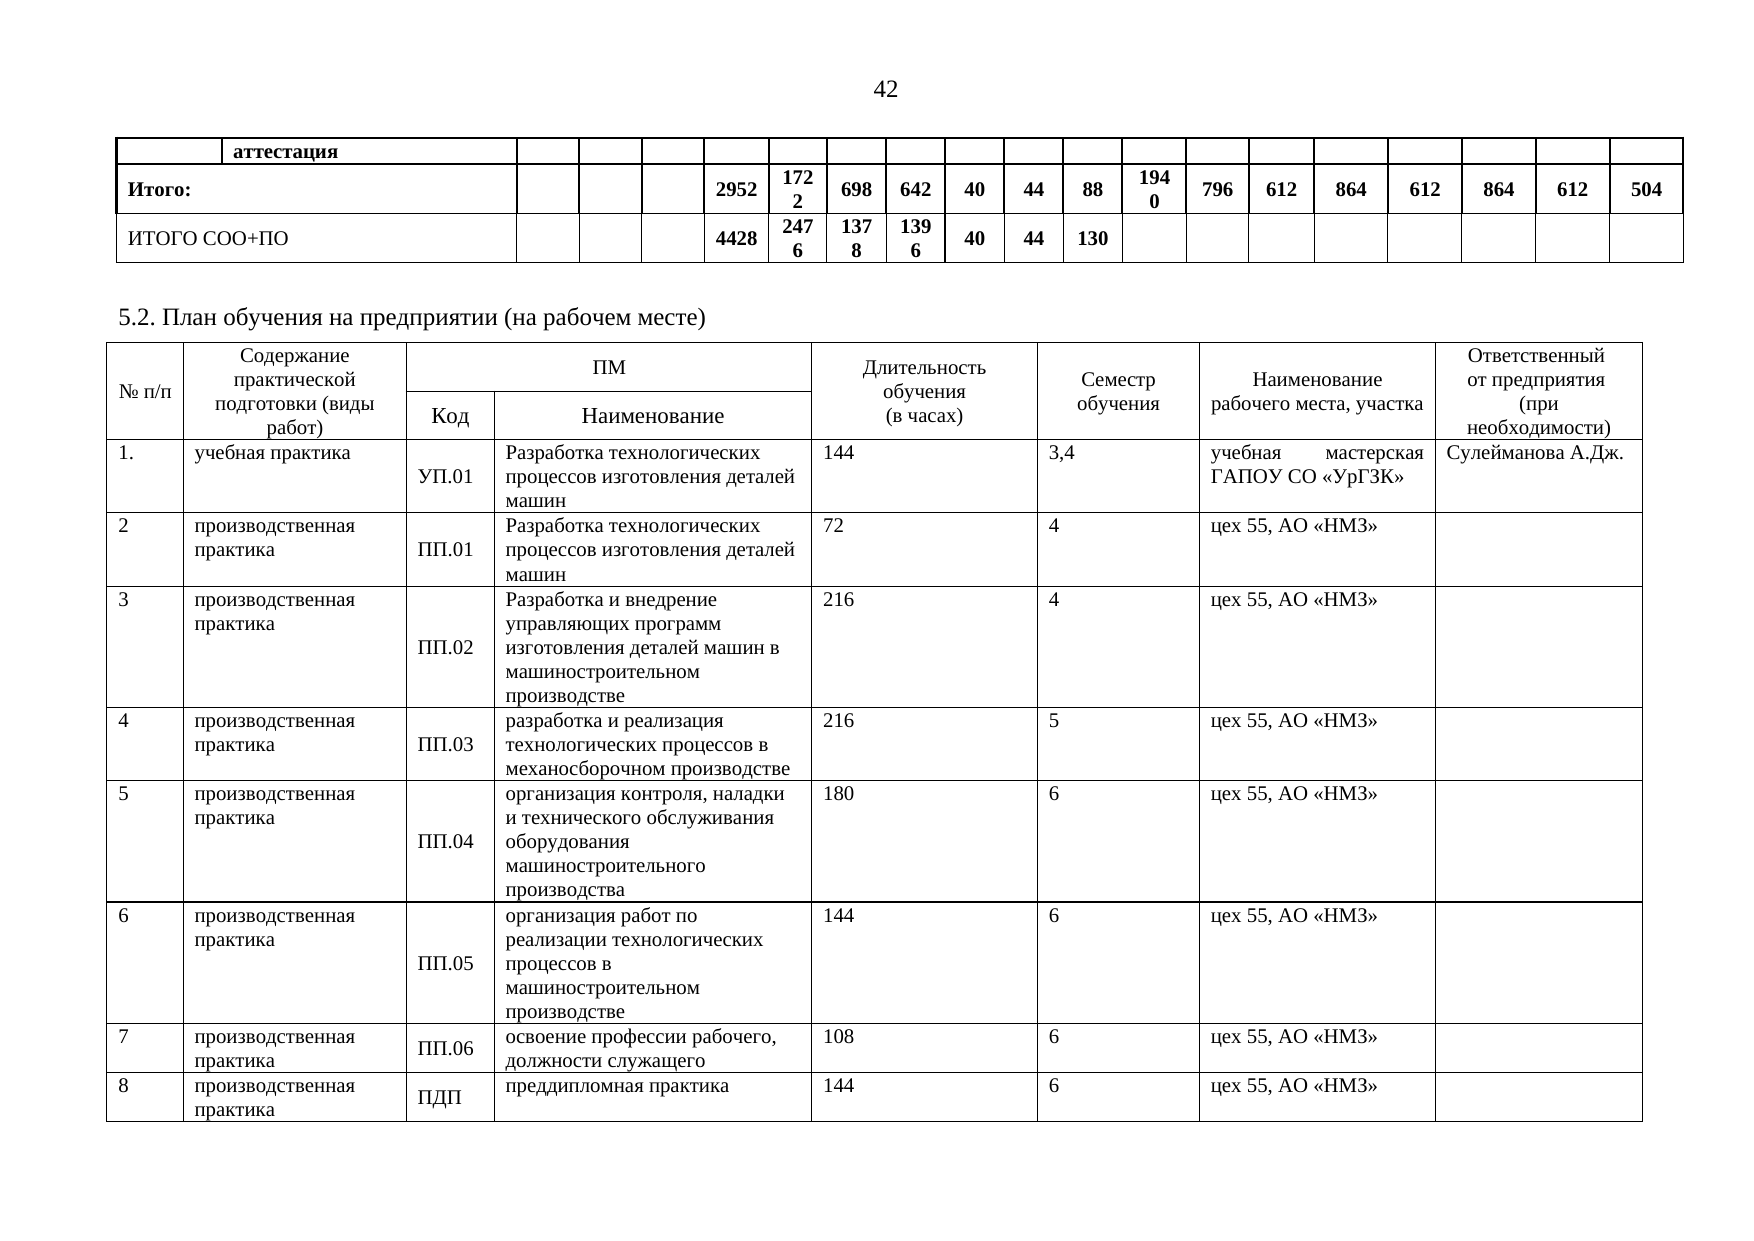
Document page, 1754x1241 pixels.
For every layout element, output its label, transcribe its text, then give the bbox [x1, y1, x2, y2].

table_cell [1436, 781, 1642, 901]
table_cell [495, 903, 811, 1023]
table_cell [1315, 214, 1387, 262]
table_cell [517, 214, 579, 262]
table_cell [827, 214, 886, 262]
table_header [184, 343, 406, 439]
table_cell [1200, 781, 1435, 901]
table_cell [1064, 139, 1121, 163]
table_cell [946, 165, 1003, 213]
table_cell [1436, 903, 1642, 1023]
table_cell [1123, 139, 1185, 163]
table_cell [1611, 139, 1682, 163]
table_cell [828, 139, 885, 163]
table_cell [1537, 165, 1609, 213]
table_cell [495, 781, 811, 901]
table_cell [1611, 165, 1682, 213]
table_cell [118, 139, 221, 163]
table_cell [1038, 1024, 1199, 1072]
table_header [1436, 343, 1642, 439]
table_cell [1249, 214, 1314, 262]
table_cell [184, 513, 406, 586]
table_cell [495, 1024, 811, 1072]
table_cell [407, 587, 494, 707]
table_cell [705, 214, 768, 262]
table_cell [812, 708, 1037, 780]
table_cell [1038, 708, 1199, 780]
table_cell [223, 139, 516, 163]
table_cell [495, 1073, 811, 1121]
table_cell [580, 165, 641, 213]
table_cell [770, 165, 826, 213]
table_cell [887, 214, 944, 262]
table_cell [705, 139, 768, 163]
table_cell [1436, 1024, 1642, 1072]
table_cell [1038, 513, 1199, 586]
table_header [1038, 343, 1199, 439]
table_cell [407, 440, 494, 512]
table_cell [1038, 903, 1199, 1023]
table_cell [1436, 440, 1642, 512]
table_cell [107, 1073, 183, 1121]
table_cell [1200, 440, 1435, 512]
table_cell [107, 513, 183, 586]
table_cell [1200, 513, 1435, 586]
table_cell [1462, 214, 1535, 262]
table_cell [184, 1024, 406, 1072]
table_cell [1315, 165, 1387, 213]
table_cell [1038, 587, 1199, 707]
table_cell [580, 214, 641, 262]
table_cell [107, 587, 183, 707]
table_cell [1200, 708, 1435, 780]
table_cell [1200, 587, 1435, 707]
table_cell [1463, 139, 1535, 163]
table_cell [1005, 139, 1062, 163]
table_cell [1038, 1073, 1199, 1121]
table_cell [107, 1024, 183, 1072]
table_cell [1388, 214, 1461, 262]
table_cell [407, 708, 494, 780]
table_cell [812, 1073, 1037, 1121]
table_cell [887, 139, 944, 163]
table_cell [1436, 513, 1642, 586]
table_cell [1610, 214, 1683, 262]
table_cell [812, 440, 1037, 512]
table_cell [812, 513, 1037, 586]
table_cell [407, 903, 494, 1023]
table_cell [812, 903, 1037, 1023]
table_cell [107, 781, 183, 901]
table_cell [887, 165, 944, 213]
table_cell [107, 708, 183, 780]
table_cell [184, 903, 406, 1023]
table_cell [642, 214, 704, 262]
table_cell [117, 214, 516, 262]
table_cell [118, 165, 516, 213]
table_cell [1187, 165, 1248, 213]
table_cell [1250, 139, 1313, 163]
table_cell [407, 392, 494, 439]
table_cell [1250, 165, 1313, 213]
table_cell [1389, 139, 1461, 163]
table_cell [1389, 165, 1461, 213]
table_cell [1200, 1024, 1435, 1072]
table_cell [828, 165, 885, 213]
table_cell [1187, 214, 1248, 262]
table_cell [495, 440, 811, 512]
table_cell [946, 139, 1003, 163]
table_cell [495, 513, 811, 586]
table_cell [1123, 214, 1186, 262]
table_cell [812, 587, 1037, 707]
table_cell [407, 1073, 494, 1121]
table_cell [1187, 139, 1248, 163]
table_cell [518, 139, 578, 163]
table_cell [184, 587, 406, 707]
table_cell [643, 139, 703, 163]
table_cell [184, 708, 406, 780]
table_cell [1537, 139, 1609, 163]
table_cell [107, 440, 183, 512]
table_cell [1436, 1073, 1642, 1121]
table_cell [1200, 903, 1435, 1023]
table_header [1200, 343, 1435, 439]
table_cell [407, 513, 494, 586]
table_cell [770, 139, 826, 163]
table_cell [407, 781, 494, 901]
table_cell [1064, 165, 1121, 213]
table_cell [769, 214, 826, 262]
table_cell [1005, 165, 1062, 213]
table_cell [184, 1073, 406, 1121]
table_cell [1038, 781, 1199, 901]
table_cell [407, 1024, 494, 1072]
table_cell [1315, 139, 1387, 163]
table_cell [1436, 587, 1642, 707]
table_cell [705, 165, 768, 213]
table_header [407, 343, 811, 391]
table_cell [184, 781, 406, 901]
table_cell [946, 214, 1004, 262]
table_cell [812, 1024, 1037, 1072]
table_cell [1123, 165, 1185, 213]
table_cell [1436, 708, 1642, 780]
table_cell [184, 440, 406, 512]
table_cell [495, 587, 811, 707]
subtitle 5.2. План обучения на предприятии (на рабочем месте) [118, 302, 1653, 331]
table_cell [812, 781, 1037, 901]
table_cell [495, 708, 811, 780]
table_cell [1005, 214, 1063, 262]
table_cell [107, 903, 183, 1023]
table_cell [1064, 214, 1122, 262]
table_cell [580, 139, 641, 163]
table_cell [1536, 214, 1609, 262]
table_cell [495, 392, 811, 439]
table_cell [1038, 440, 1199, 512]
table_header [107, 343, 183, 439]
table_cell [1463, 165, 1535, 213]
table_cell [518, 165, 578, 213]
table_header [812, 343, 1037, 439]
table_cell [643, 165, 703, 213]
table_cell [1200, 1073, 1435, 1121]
